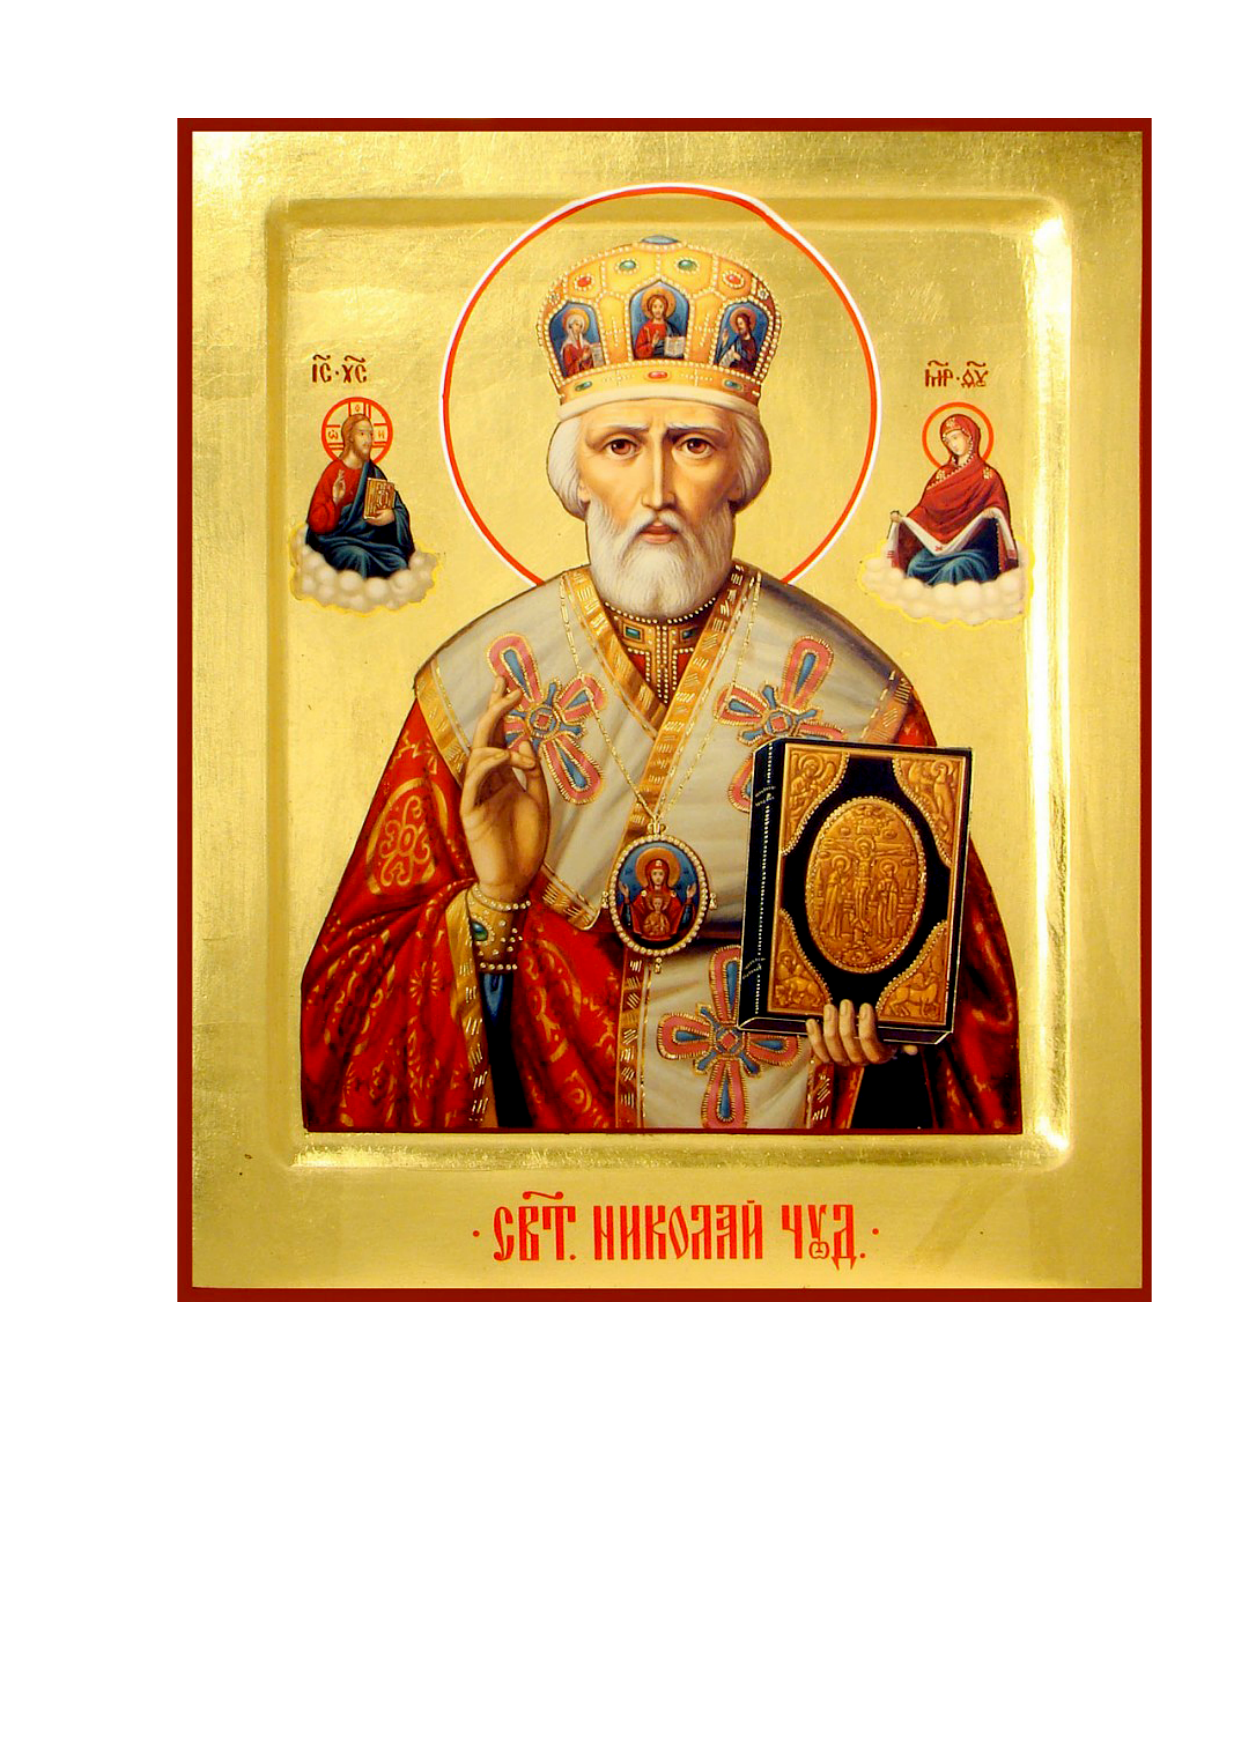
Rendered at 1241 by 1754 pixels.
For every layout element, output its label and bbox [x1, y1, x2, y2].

picture [177, 118, 1152, 1302]
